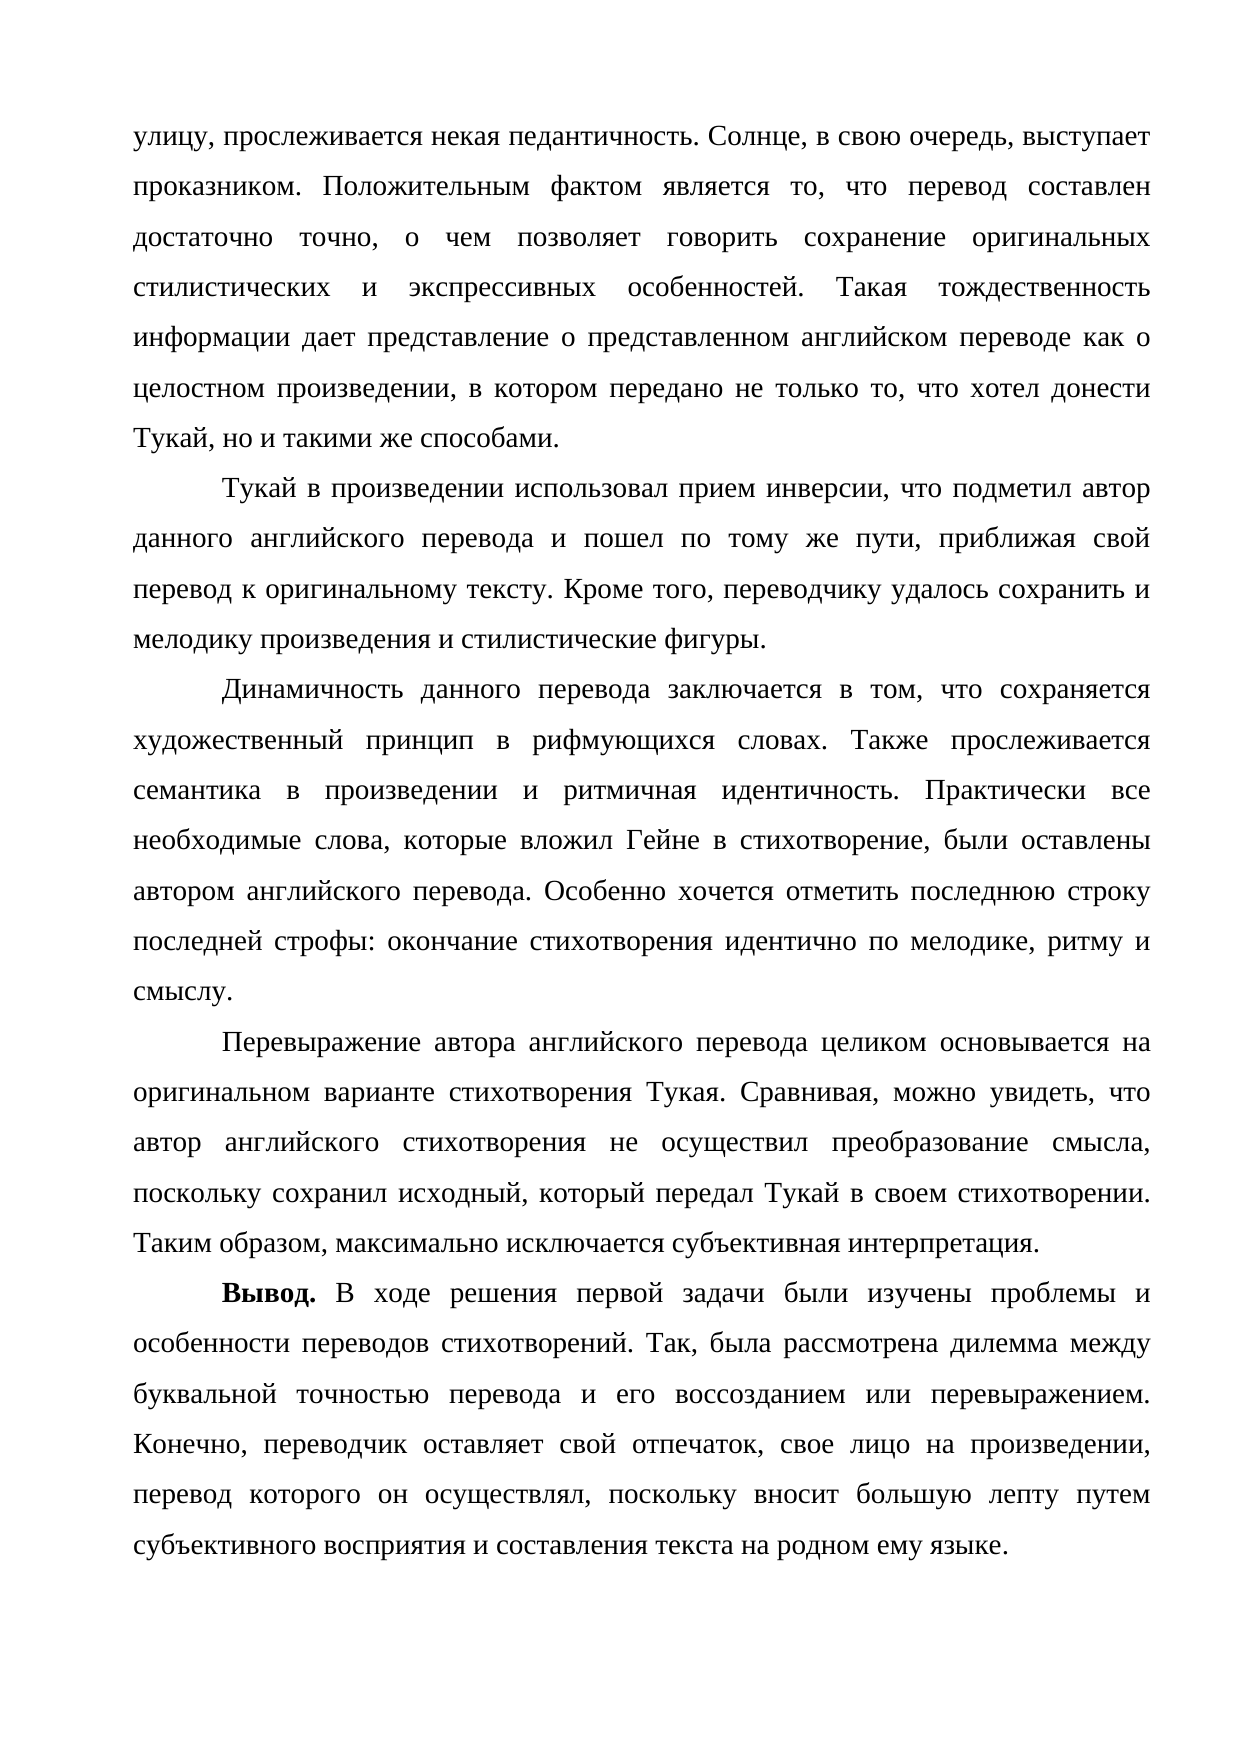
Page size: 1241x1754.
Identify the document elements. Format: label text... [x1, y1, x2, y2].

text Тукай в произведении использовал прием инверсии, что подметил автор данного английского перевода и пошел по тому же пути, приближая свой перевод к оригинальному тексту. Кроме того, переводчику удалось сохранить и мелодику произведения и стилистические фигуры. [133, 470, 1152, 655]
text Вывод. В ходе решения первой задачи были изучены проблемы и особенности переводов стихотворений. Так, была рассмотрена дилемма между буквальной точностью перевода и его воссозданием или перевыражением. Конечно, переводчик оставляет свой отпечаток, свое лицо на произведении, перевод которого он осуществлял, поскольку вносит большую лепту путем субъективного восприятия и составления текста на родном ему языке. [133, 1275, 1152, 1560]
text Перевыражение автора английского перевода целиком основывается на оригинальном варианте стихотворения Тукая. Сравнивая, можно увидеть, что автор английского стихотворения не осуществил преобразование смысла, поскольку сохранил исходный, который передал Тукай в своем стихотворении. Таким образом, максимально исключается субъективная интерпретация. [133, 1024, 1152, 1258]
text Динамичность данного перевода заключается в том, что сохраняется художественный принцип в рифмующихся словах. Также прослеживается семантика в произведении и ритмичная идентичность. Практически все необходимые слова, которые вложил Гейне в стихотворение, были оставлены автором английского перевода. Особенно хочется отметить последнюю строку последней строфы: окончание стихотворения идентично по мелодике, ритму и смыслу. [133, 672, 1152, 1007]
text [133, 118, 1152, 453]
